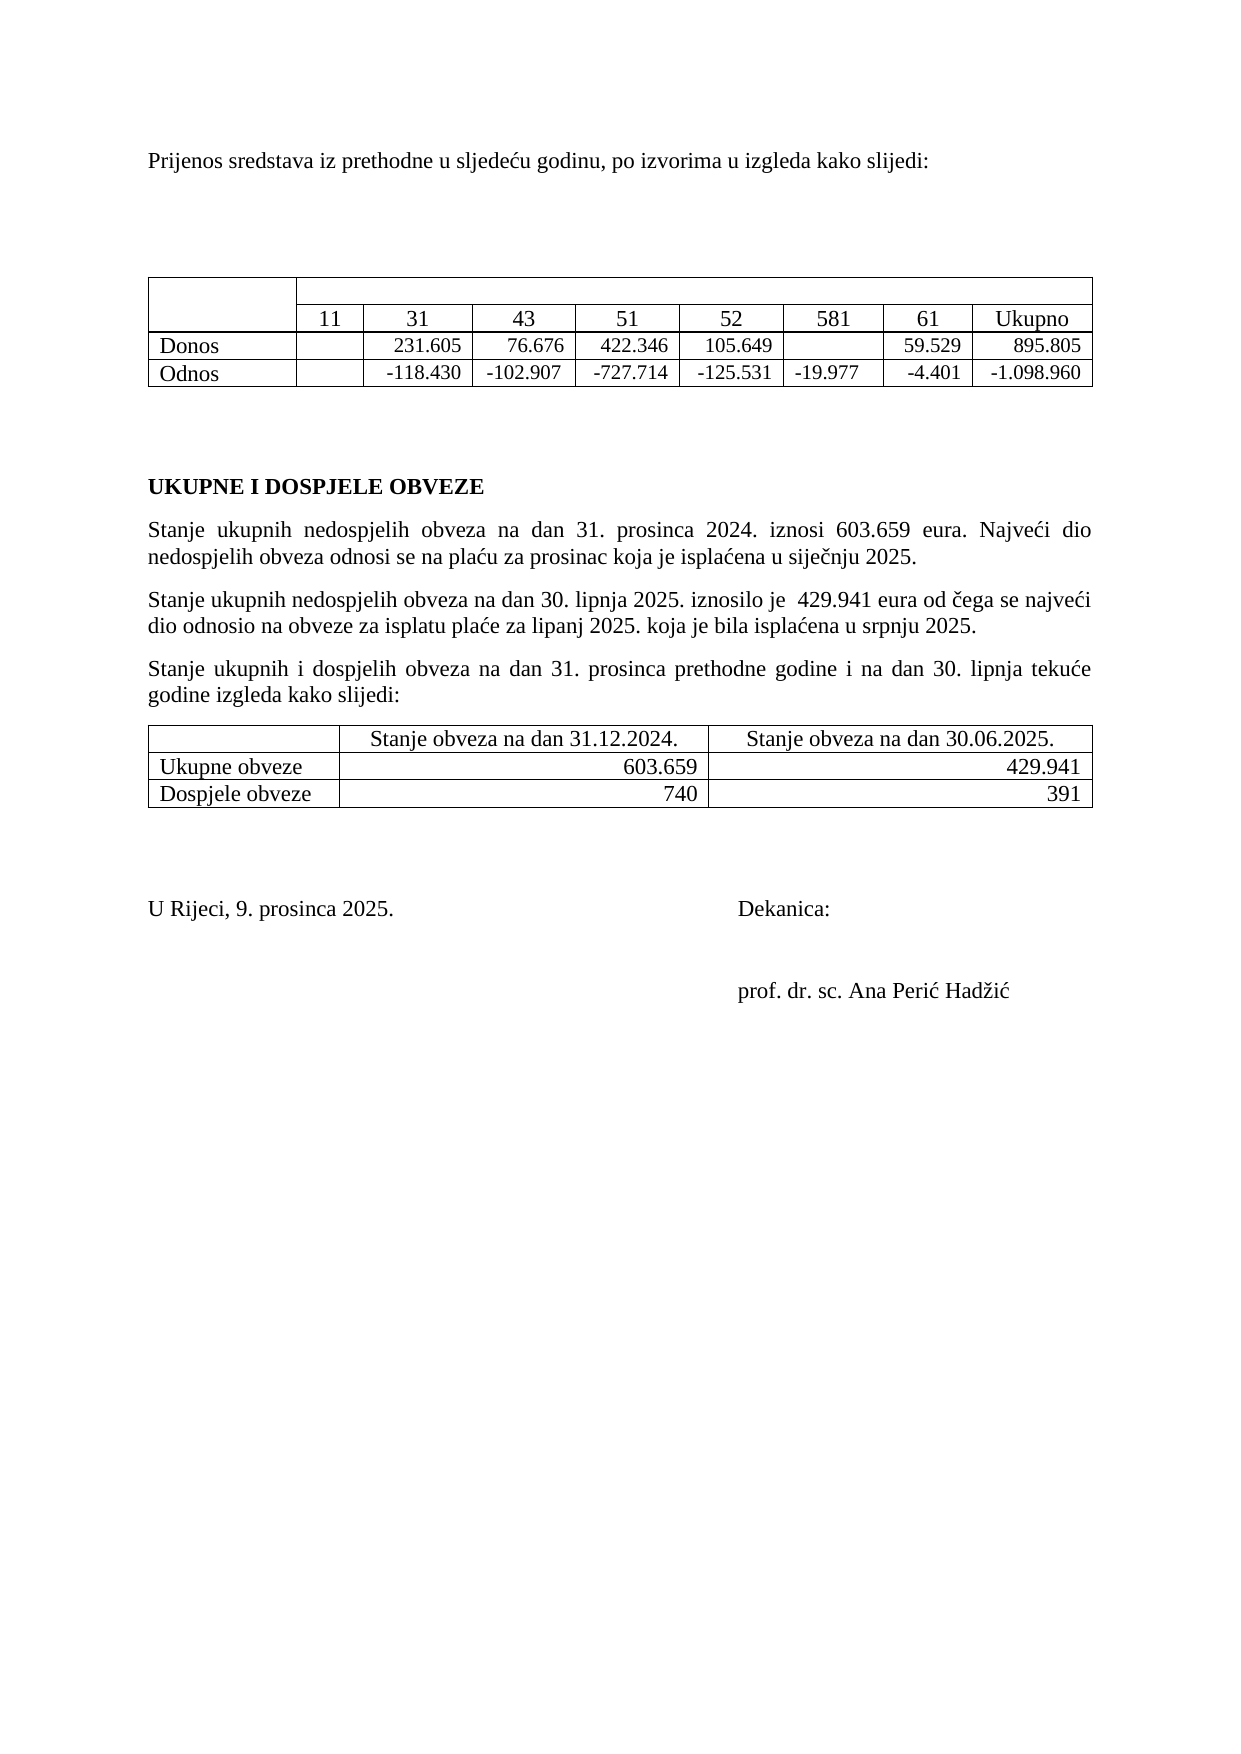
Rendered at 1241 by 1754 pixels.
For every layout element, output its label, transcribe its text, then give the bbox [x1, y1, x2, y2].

table_header [297, 278, 1092, 304]
table_cell Dospjele obveze [149, 780, 339, 807]
table_cell 76.676 [473, 333, 575, 359]
table_cell Odnos [149, 360, 296, 386]
table_cell -125.531 [680, 360, 783, 386]
table_cell -19.977 [784, 360, 883, 386]
table_cell 31 [364, 305, 472, 331]
table_cell 51 [576, 305, 679, 331]
table_cell -1.098.960 [973, 360, 1092, 386]
table_cell 52 [680, 305, 783, 331]
text UKUPNE I DOSPJELE OBVEZE [148, 473, 1093, 500]
table_cell 895.805 [973, 333, 1092, 359]
table_cell -118.430 [364, 360, 472, 386]
table_cell -727.714 [576, 360, 679, 386]
table_cell -102.907 [473, 360, 575, 386]
table_cell 105.649 [680, 333, 783, 359]
table_cell 422.346 [576, 333, 679, 359]
table_cell 603.659 [340, 753, 708, 779]
text Stanje ukupnih nedospjelih obveza na dan 31. prosinca 2024. iznosi 603.659 eura. Najveći dio nedospjelih obveza odnosi se na plaću za prosinac koja je isplaćena u siječnju 2025. [148, 516, 1093, 569]
table_header [149, 726, 339, 752]
table_cell Donos [149, 333, 296, 359]
table_cell 43 [473, 305, 575, 331]
table_cell Ukupne obveze [149, 753, 339, 779]
text Stanje ukupnih nedospjelih obveza na dan 30. lipnja 2025. iznosilo je 429.941 eura od čega se najveći dio odnosio na obveze za isplatu plaće za lipanj 2025. koja je bila isplaćena u srpnju 2025. [148, 586, 1093, 638]
table_cell [784, 333, 883, 359]
table_cell Ukupno [973, 305, 1092, 331]
table_cell 740 [340, 780, 708, 807]
table_cell 429.941 [709, 753, 1092, 779]
table_cell 391 [709, 780, 1092, 807]
table_cell -4.401 [884, 360, 972, 386]
text U Rijeci, 9. prosinca 2025. Dekanica: [148, 895, 1093, 922]
text prof. dr. sc. Ana Perić Hadžić [738, 977, 1093, 1004]
table_cell [297, 333, 363, 359]
table_header [149, 278, 296, 331]
table_cell 11 [297, 305, 363, 331]
text Prijenos sredstava iz prethodne u sljedeću godinu, po izvorima u izgleda kako slijedi: [148, 148, 1093, 174]
table_cell 581 [784, 305, 883, 331]
table_cell 231.605 [364, 333, 472, 359]
table_cell [297, 360, 363, 386]
table_header Stanje obveza na dan 30.06.2025. [709, 726, 1092, 752]
table_cell 59.529 [884, 333, 972, 359]
table_cell 61 [884, 305, 972, 331]
table_header Stanje obveza na dan 31.12.2024. [340, 726, 708, 752]
text Stanje ukupnih i dospjelih obveza na dan 31. prosinca prethodne godine i na dan 30. lipnja tekuće godine izgleda kako slijedi: [148, 655, 1093, 708]
